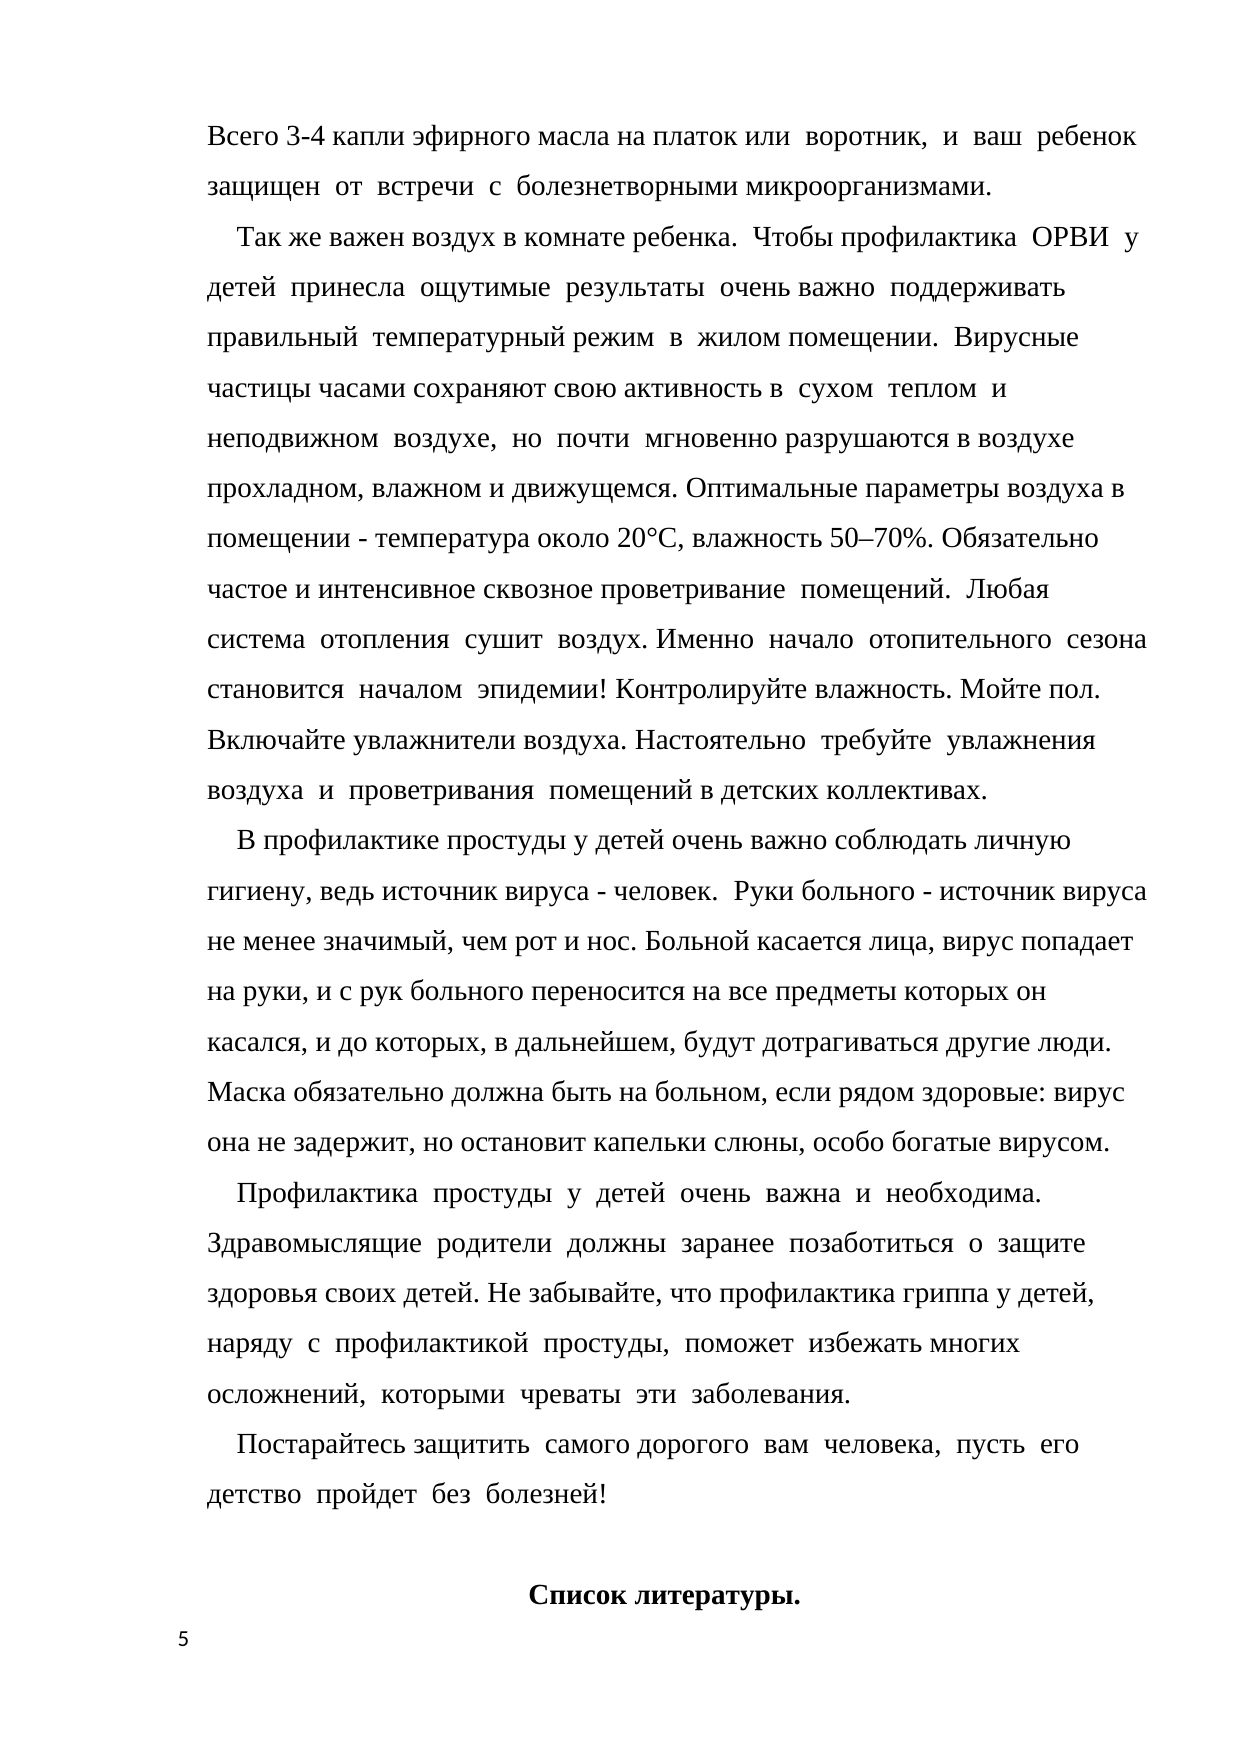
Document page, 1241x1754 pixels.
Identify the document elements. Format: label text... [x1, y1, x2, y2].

text Профилактика простуды у детей очень важна и необходима. Здравомыслящие родители должны заранее позаботиться о защите здоровья своих детей. Не забывайте, что профилактика гриппа у детей, наряду с профилактикой простуды, поможет избежать многих осложнений, которыми чреваты эти заболевания. [207, 1175, 1152, 1409]
text Список литературы. [177, 1577, 1152, 1611]
text Постарайтесь защитить самого дорогого вам человека, пусть его детство пройдет без болезней! [207, 1426, 1152, 1510]
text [207, 118, 1152, 202]
text В профилактике простуды у детей очень важно соблюдать личную гигиену, ведь источник вируса - человек. Руки больного - источник вируса не менее значимый, чем рот и нос. Больной касается лица, вирус попадает на руки, и с рук больного переносится на все предметы которых он касался, и до которых, в дальнейшем, будут дотрагиваться другие люди. Маска обязательно должна быть на больном, если рядом здоровые: вирус она не задержит, но остановит капельки слюны, особо богатые вирусом. [207, 822, 1152, 1158]
text Так же важен воздух в комнате ребенка. Чтобы профилактика ОРВИ у детей принесла ощутимые результаты очень важно поддерживать правильный температурный режим в жилом помещении. Вирусные частицы часами сохраняют свою активность в сухом теплом и неподвижном воздухе, но почти мгновенно разрушаются в воздухе прохладном, влажном и движущемся. Оптимальные параметры воздуха в помещении - температура около 20°С, влажность 50–70%. Обязательно частое и интенсивное сквозное проветривание помещений. Любая система отопления сушит воздух. Именно начало отопительного сезона становится началом эпидемии! Контролируйте влажность. Мойте пол. Включайте увлажнители воздуха. Настоятельно требуйте увлажнения воздуха и проветривания помещений в детских коллективах. [207, 219, 1152, 806]
